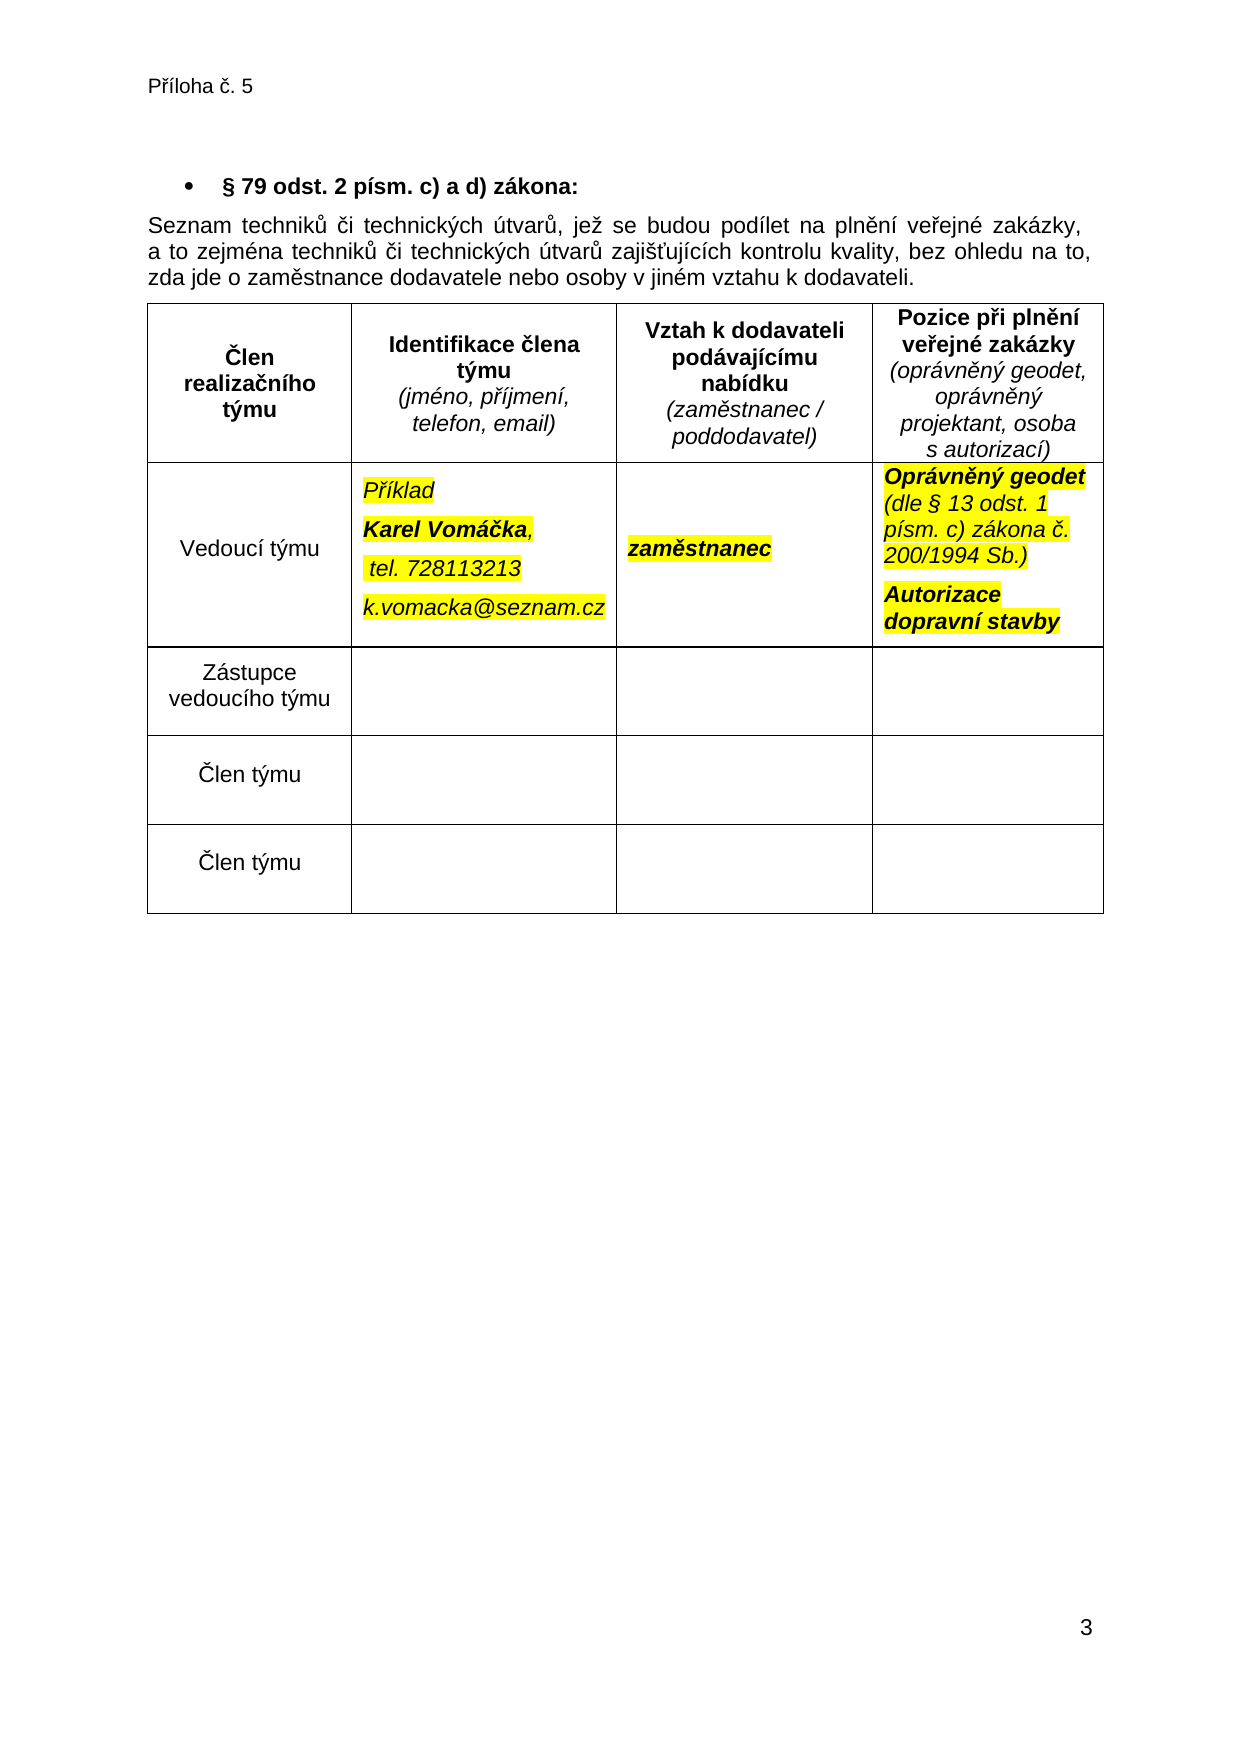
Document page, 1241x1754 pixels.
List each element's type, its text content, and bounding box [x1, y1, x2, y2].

table_header Člen realizačního týmu [148, 304, 351, 462]
table_cell [352, 736, 616, 824]
text § 79 odst. 2 písm. c) a d) zákona: [185, 173, 1093, 199]
table_cell Příklad Karel Vomáčka, tel. 728113213 k.vomacka@seznam.cz [352, 463, 616, 646]
text Seznam techniků či technických útvarů, jež se budou podílet na plnění veřejné zakázky, a to zejména techniků či technických útvarů zajišťujících kontrolu kvality, bez ohledu na to, zda jde o zaměstnance dodavatele nebo osoby v jiném vztahu k dodavateli. [148, 212, 1093, 291]
table_cell [617, 648, 872, 735]
table_cell [873, 648, 1103, 735]
table_cell zaměstnanec [617, 463, 872, 646]
table_cell Oprávněný geodet (dle § 13 odst. 1 písm. c) zákona č. 200/1994 Sb.) Autorizace dopravní stavby [873, 463, 1103, 646]
table_cell Vedoucí týmu [148, 463, 351, 646]
table_cell [617, 825, 872, 912]
table_cell [873, 736, 1103, 824]
table_cell [617, 736, 872, 824]
table_header Identifikace člena týmu (jméno, příjmení, telefon, email) [352, 304, 616, 462]
table_cell [352, 648, 616, 735]
table_header Vztah k dodavateli podávajícímu nabídku (zaměstnanec / poddodavatel) [617, 304, 872, 462]
table_cell Člen týmu [148, 736, 351, 824]
table_cell [873, 825, 1103, 912]
table_header Pozice při plnění veřejné zakázky (oprávněný geodet, oprávněný projektant, osoba s autorizací) [873, 304, 1103, 462]
table_cell [352, 825, 616, 912]
table_cell Zástupce vedoucího týmu [148, 648, 351, 735]
table_cell Člen týmu [148, 825, 351, 912]
